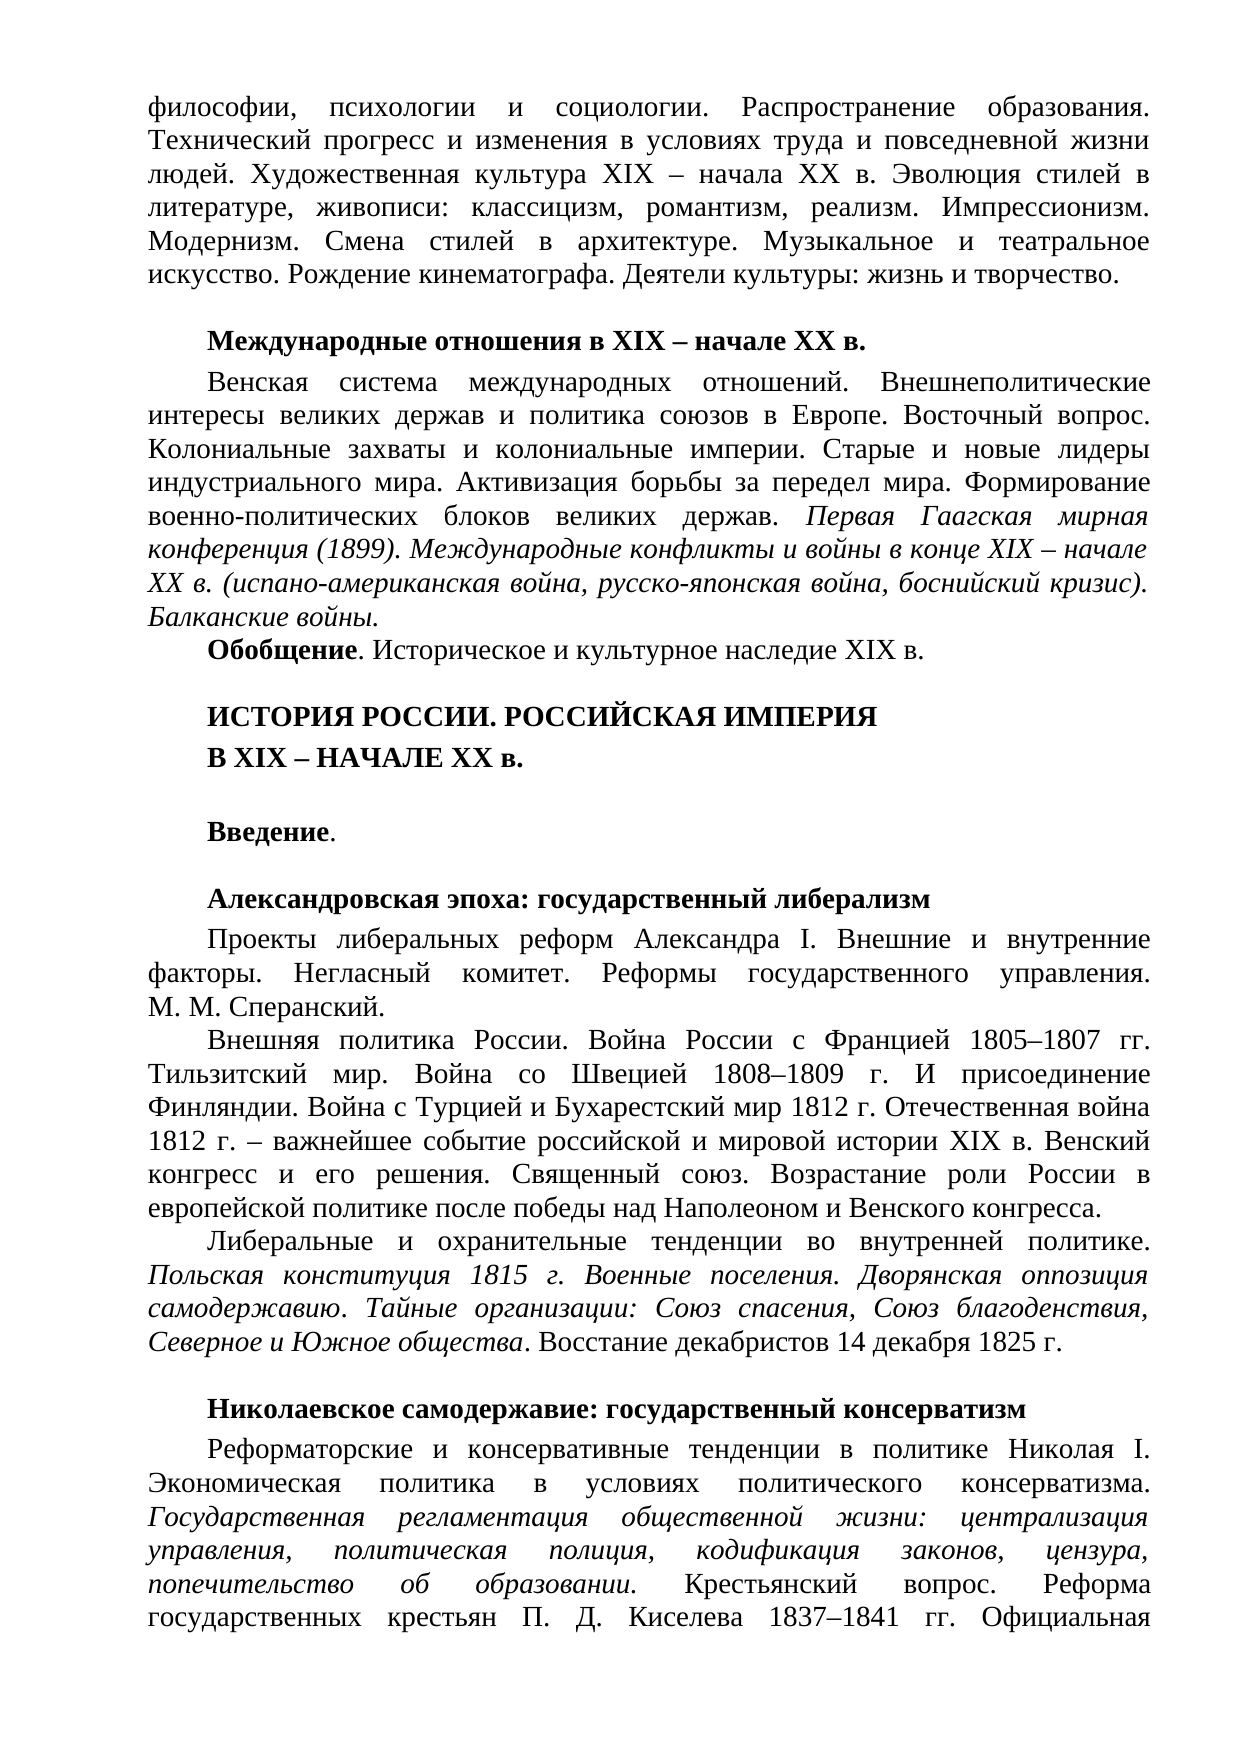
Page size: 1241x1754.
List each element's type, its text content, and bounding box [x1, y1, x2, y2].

text Венская система международных отношений. Внешнеполитические интересы великих держав и политика союзов в Европе. Восточный вопрос. Колониальные захваты и колониальные империи. Старые и новые лидеры индустриального мира. Активизация борьбы за передел мира. Формирование военно-политических блоков великих держав. Первая Гаагская мирная конференция (1899). Международные конфликты и войны в конце XIX – начале ХХ в. (испано-американская война, русско-японская война, боснийский кризис). Балканские войны. [148, 364, 1152, 632]
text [148, 89, 1152, 290]
text в XIX – начале XX в. [148, 740, 1152, 780]
text История России. Российская империя [148, 699, 1152, 740]
text Обобщение. Историческое и культурное наследие XIX в. [148, 632, 1152, 666]
text Николаевское самодержавие: государственный консерватизм [148, 1391, 1152, 1432]
text Международные отношения в XIX – начале XX в. [148, 323, 1152, 364]
text Введение. [148, 814, 1152, 847]
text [148, 1432, 1152, 1633]
text Александровская эпоха: государственный либерализм [148, 881, 1152, 922]
text Либеральные и охранительные тенденции во внутренней политике. Польская конституция 1815 г. Военные поселения. Дворянская оппозиция самодержавию. Тайные организации: Союз спасения, Союз благоденствия, Северное и Южное общества. Восстание декабристов 14 декабря 1825 г. [148, 1223, 1152, 1358]
text Проекты либеральных реформ Александра I. Внешние и внутренние факторы. Негласный комитет. Реформы государственного управления. М. М. Сперанский. [148, 922, 1152, 1022]
text Внешняя политика России. Война России с Францией 1805–1807 гг. Тильзитский мир. Война со Швецией 1808–1809 г. И присоединение Финляндии. Война с Турцией и Бухарестский мир 1812 г. Отечественная война 1812 г. – важнейшее событие российской и мировой истории XIX в. Венский конгресс и его решения. Священный союз. Возрастание роли России в европейской политике после победы над Наполеоном и Венского конгресса. [148, 1022, 1152, 1223]
